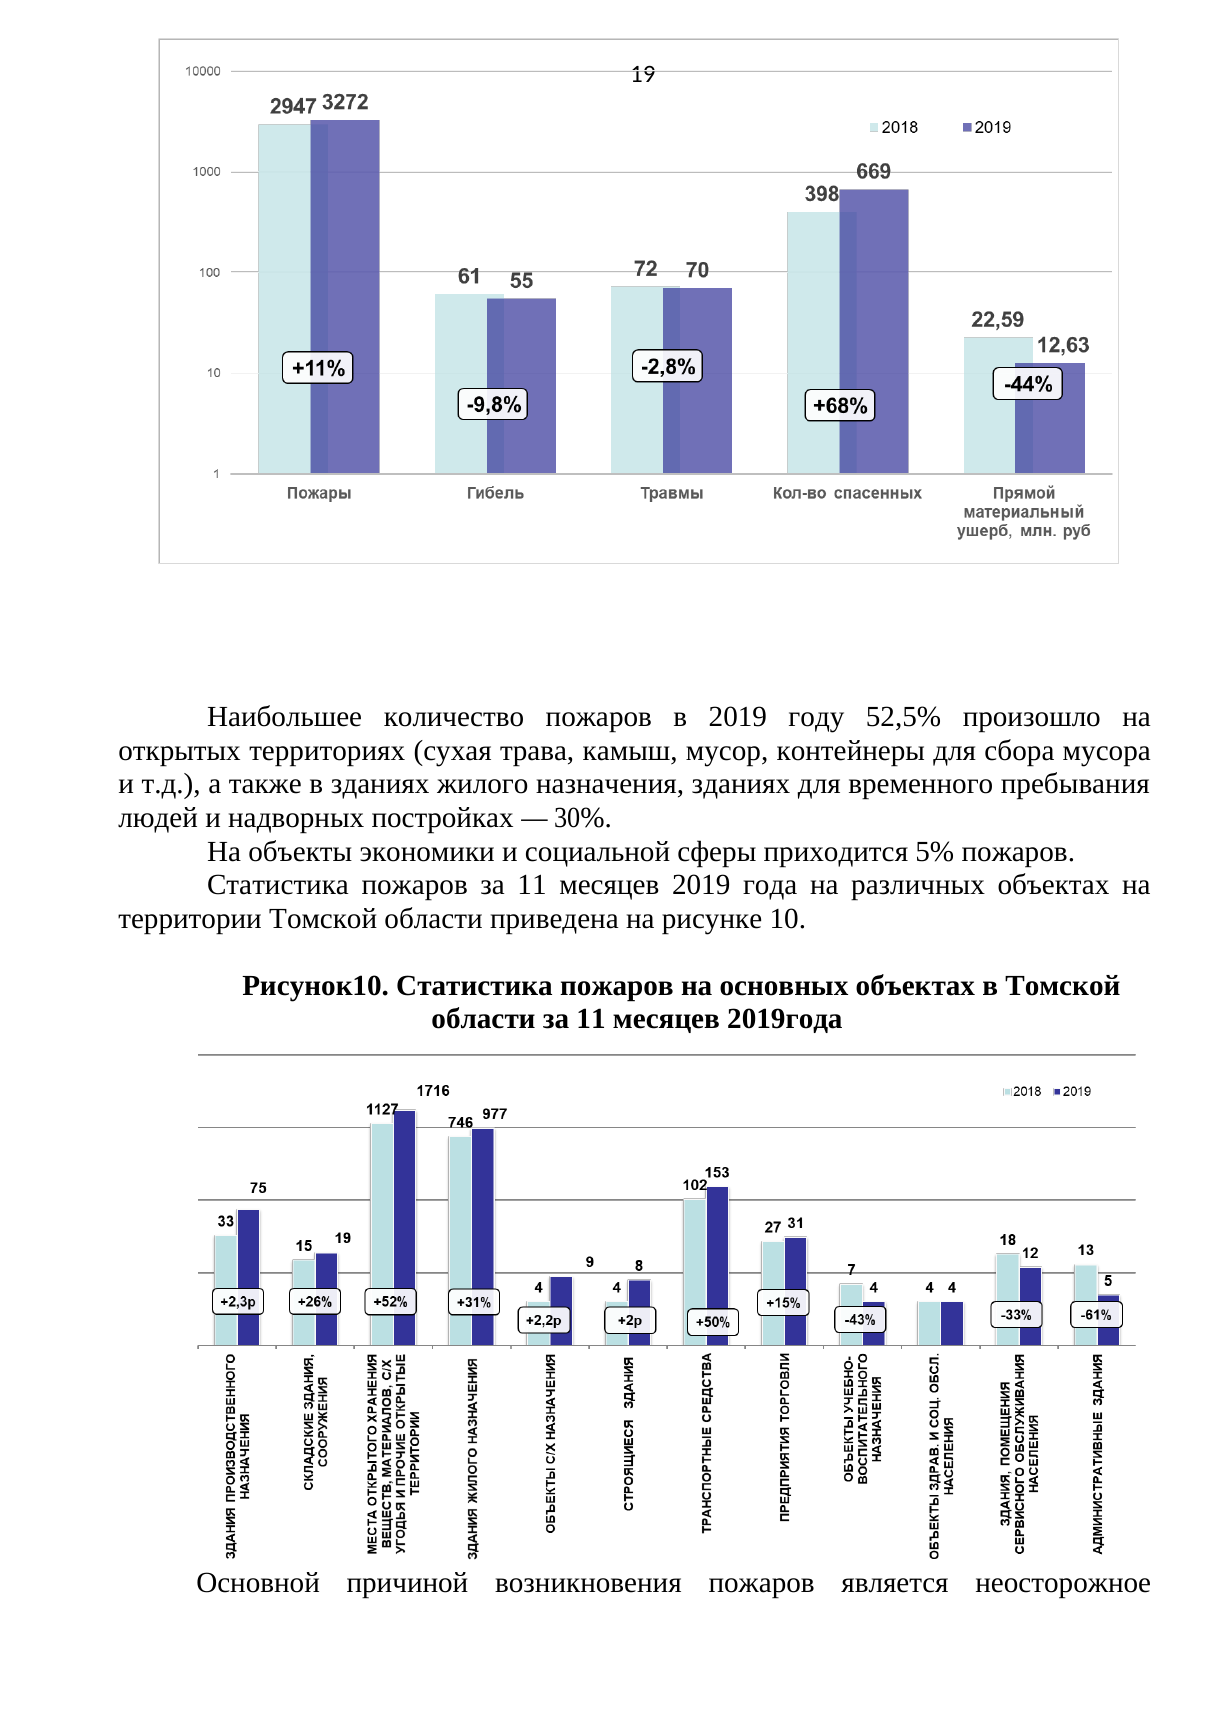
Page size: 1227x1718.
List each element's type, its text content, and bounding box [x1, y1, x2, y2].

picture [158, 38, 1119, 564]
text Статистика пожаров за 11 месяцев 2019 года на различных объектах на территории Томской области приведена на рисунке 10. [118, 867, 1152, 934]
text На объекты экономики и социальной сферы приходится 5% пожаров. [118, 834, 1152, 867]
picture [178, 1034, 1136, 1565]
text Наибольшее количество пожаров в 2019 году 52,5% произошло на открытых территориях (сухая трава, камыш, мусор, контейнеры для сбора мусора и т.д.), а также в зданиях жилого назначения, зданиях для временного пребывания людей и надворных постройках — 30%. [118, 699, 1152, 834]
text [118, 1565, 1152, 1598]
text Рисунок10. Статистика пожаров на основных объектах в Томской области за 11 месяцев 2019года [118, 968, 1156, 1035]
